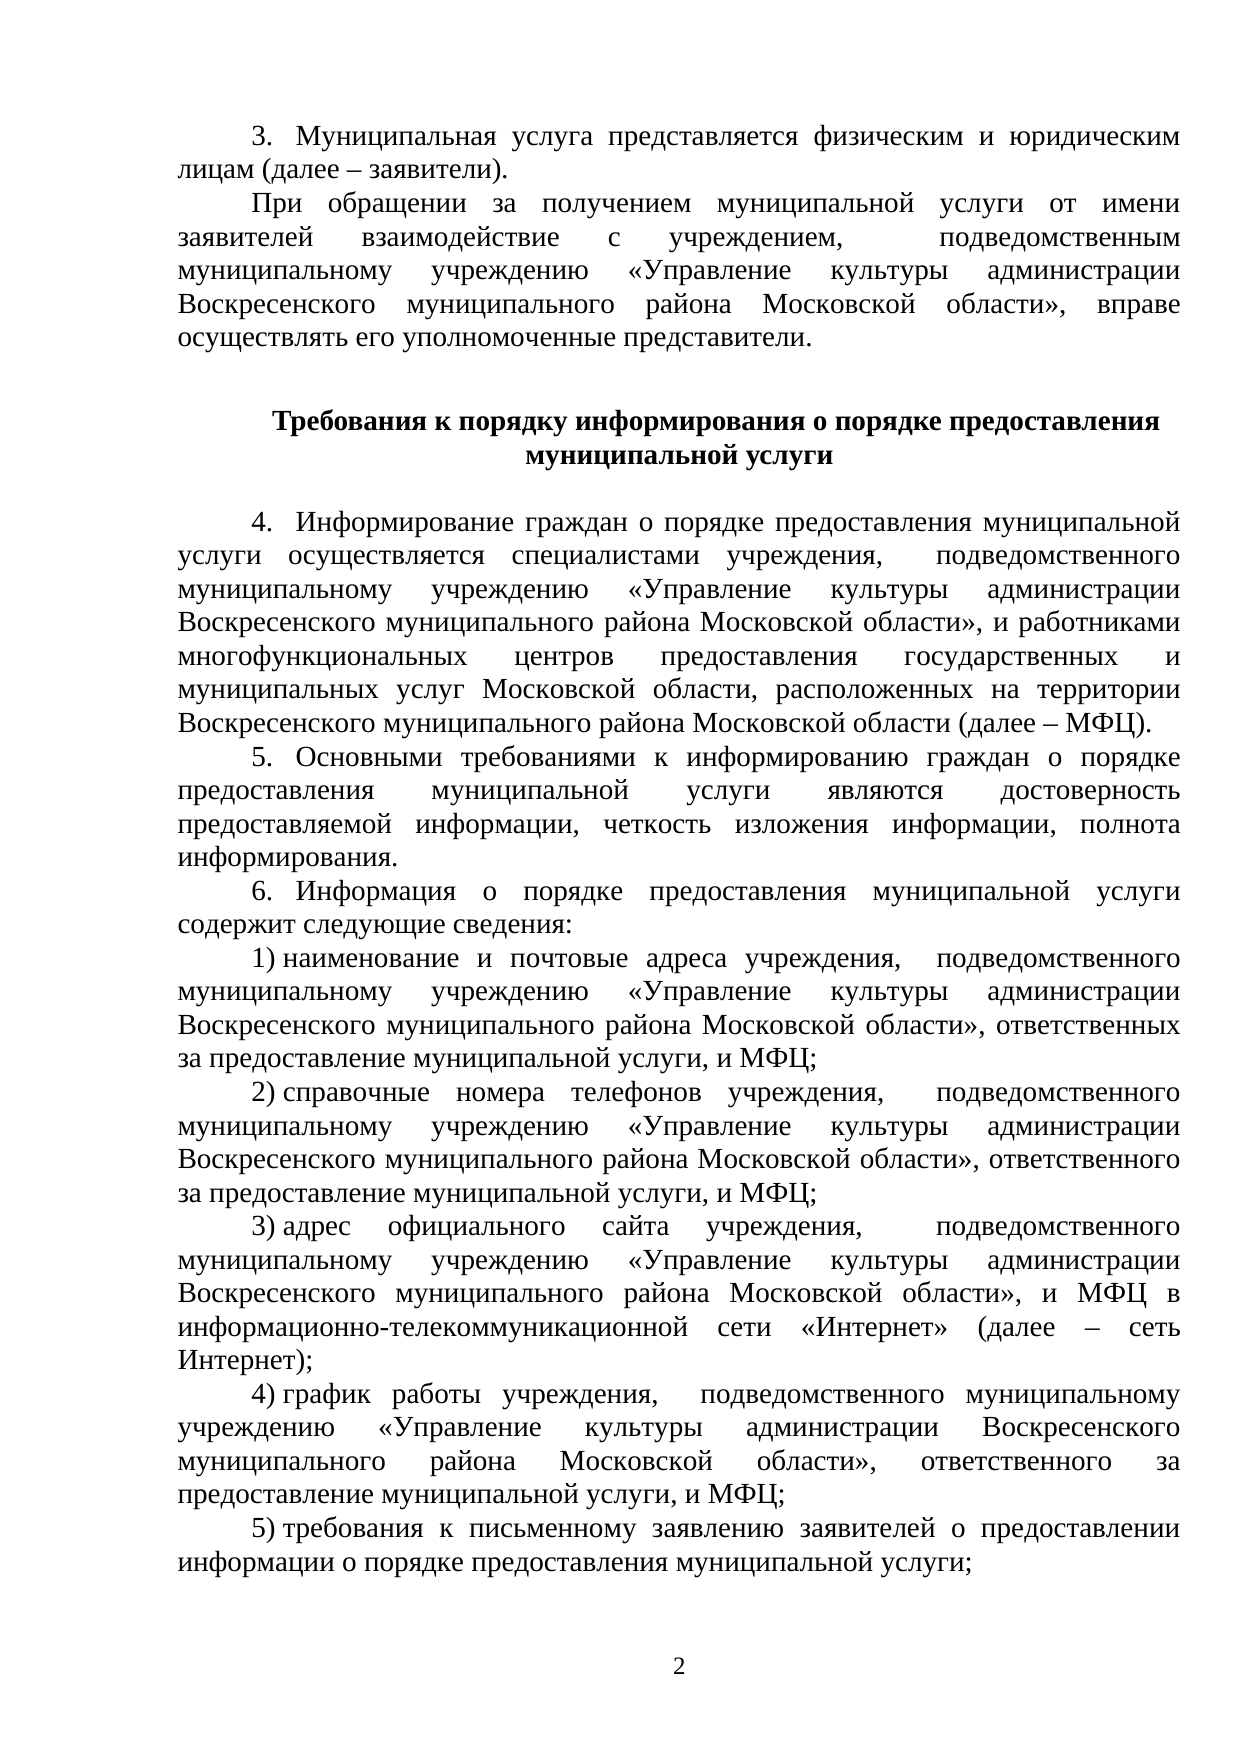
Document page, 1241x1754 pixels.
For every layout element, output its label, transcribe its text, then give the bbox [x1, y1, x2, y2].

text Требования к порядку информирования о порядке предоставления муниципальной услуги [177, 403, 1181, 470]
text При обращении за получением муниципальной услуги от имени заявителей взаимодействие с учреждением, подведомственным муниципальному учреждению «Управление культуры администрации Воскресенского муниципального района Московской области», вправе осуществлять его уполномоченные представители. [177, 185, 1181, 353]
text 3) адрес официального сайта учреждения, подведомственного муниципальному учреждению «Управление культуры администрации Воскресенского муниципального района Московской области», и МФЦ в информационно-телекоммуникационной сети «Интернет» (далее – сеть Интернет); [177, 1208, 1181, 1376]
list Информация о порядке предоставления муниципальной услуги содержит следующие сведения: [177, 873, 1181, 940]
text 5) требования к письменному заявлению заявителей о предоставлении информации о порядке предоставления муниципальной услуги; [177, 1510, 1181, 1577]
list Основными требованиями к информированию граждан о порядке предоставления муниципальной услуги являются достоверность предоставляемой информации, четкость изложения информации, полнота информирования. [177, 739, 1181, 873]
list Информирование граждан о порядке предоставления муниципальной услуги осуществляется специалистами учреждения, подведомственного муниципальному учреждению «Управление культуры администрации Воскресенского муниципального района Московской области», и работниками многофункциональных центров предоставления государственных и муниципальных услуг Московской области, расположенных на территории Воскресенского муниципального района Московской области (далее – МФЦ). [177, 504, 1181, 739]
list Муниципальная услуга представляется физическим и юридическим лицам (далее – заявители). [177, 118, 1181, 185]
text 4) график работы учреждения, подведомственного муниципальному учреждению «Управление культуры администрации Воскресенского муниципального района Московской области», ответственного за предоставление муниципальной услуги, и МФЦ; [177, 1376, 1181, 1510]
text 2) справочные номера телефонов учреждения, подведомственного муниципальному учреждению «Управление культуры администрации Воскресенского муниципального района Московской области», ответственного за предоставление муниципальной услуги, и МФЦ; [177, 1074, 1181, 1208]
text 1) наименование и почтовые адреса учреждения, подведомственного муниципальному учреждению «Управление культуры администрации Воскресенского муниципального района Московской области», ответственных за предоставление муниципальной услуги, и МФЦ; [177, 940, 1181, 1074]
